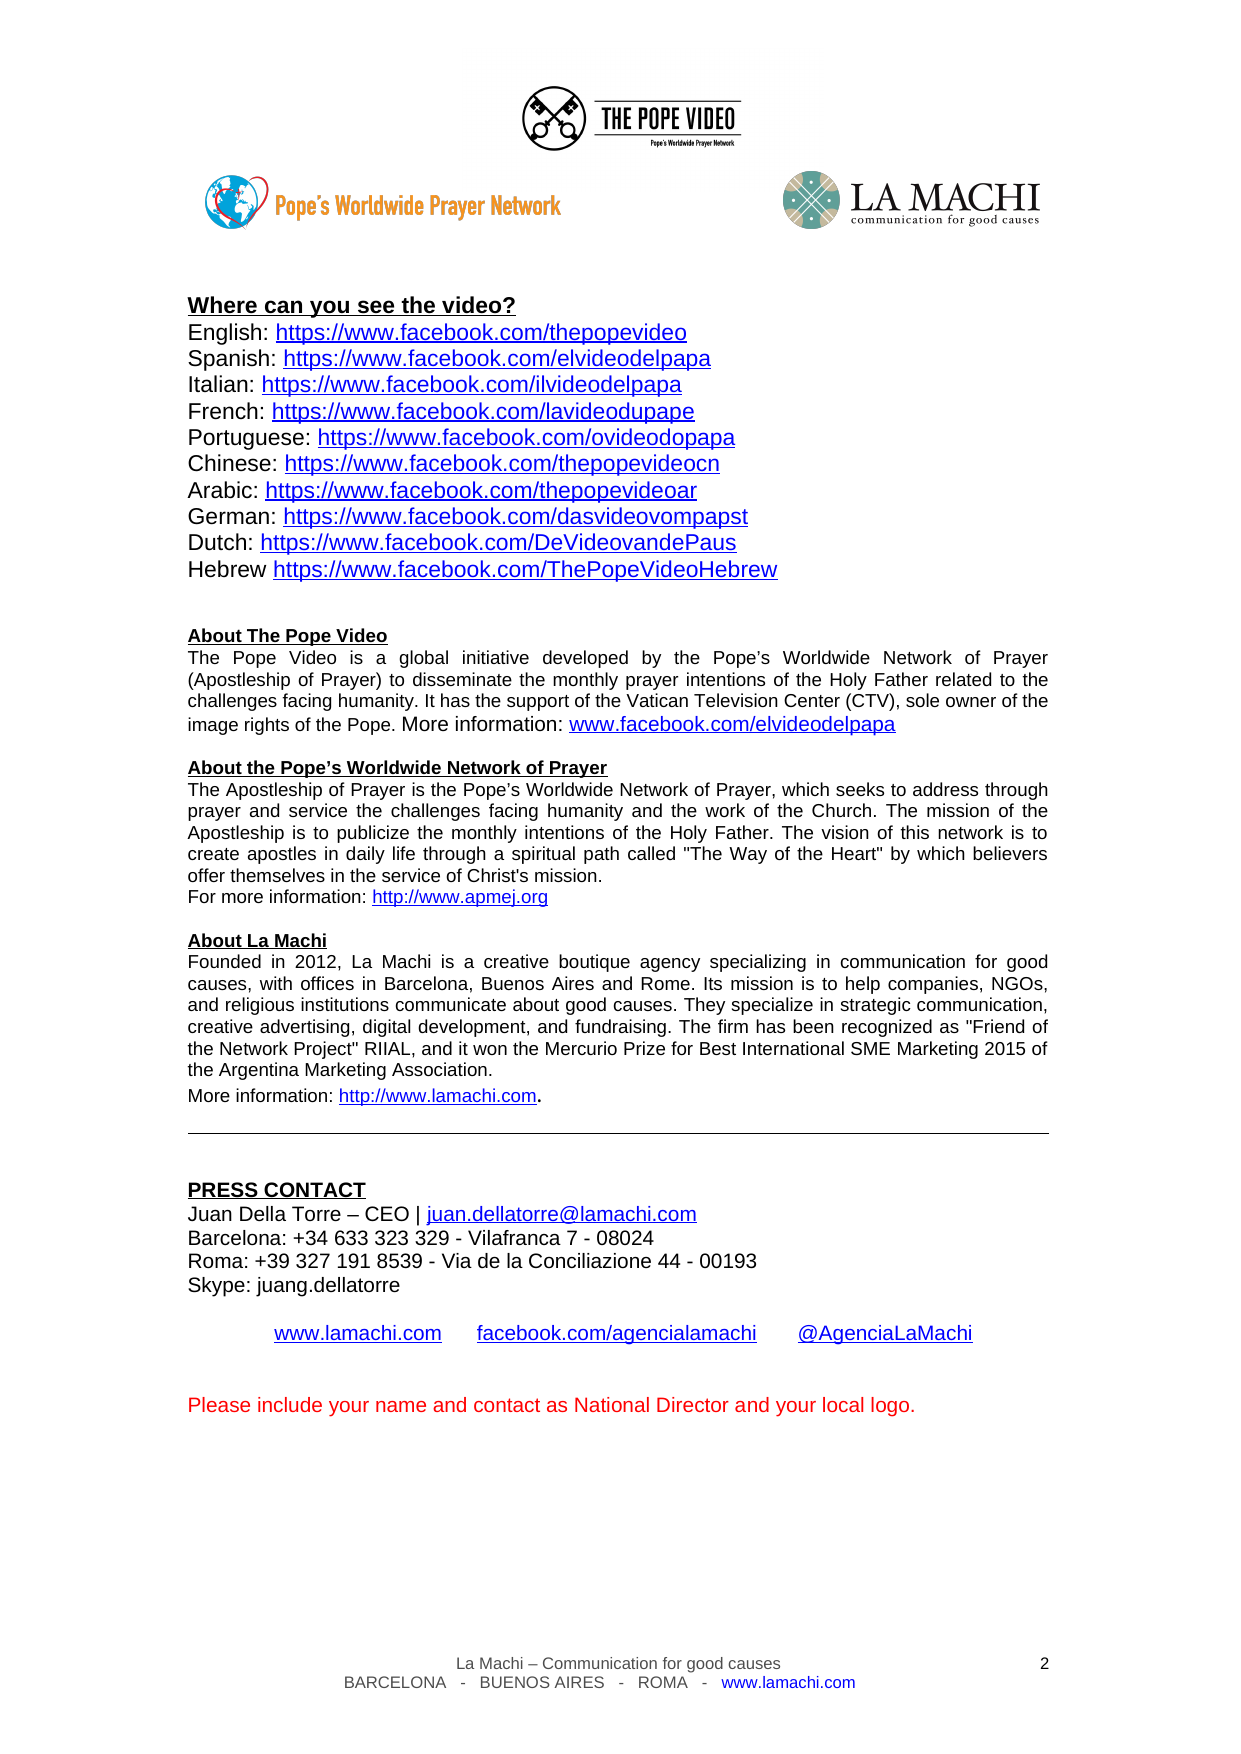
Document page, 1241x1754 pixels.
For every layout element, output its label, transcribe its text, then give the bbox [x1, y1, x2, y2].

picture [196, 48, 1040, 235]
text The Pope Video is a global initiative developed by the Pope’s Worldwide Network of Prayer (Apostleship of Prayer) to disseminate the monthly prayer intentions of the Holy Father related to the challenges facing humanity. It has the support of the Vatican Television Center (CTV), sole owner of the image rights of the Pope. More information: www.facebook.com/elvideodelpapa [187, 647, 1049, 735]
text Spanish: https://www.facebook.com/elvideodelpapa [187, 345, 1049, 371]
text About The Pope Video [187, 625, 1049, 647]
text PRESS CONTACT [187, 1177, 1049, 1201]
text Where can you see the video? [187, 292, 1049, 318]
text Barcelona: +34 633 323 329 - Vilafranca 7 - 08024 [187, 1225, 1049, 1249]
text Dutch: https://www.facebook.com/DeVideovandePaus [187, 529, 1049, 556]
text Skype: juang.dellatorre [187, 1273, 1049, 1297]
text French: https://www.facebook.com/lavideodupape [187, 398, 1049, 424]
text Chinese: https://www.facebook.com/thepopevideocn [187, 450, 1049, 477]
text Arabic: https://www.facebook.com/thepopevideoar [187, 477, 1049, 503]
text About La Machi [187, 929, 1049, 951]
text German: https://www.facebook.com/dasvideovompapst [187, 503, 1049, 529]
text More information: http://www.lamachi.com. [187, 1080, 1049, 1109]
text Portuguese: https://www.facebook.com/ovideodopapa [187, 424, 1049, 450]
text Italian: https://www.facebook.com/ilvideodelpapa [187, 371, 1049, 398]
text For more information: http://www.apmej.org [187, 886, 1049, 908]
text Juan Della Torre – CEO | juan.dellatorre@lamachi.com [187, 1201, 1049, 1225]
text www.lamachi.com facebook.com/agencialamachi @AgenciaLaMachi [187, 1321, 1049, 1345]
text About the Pope’s Worldwide Network of Prayer [187, 757, 1049, 778]
text Roma: +39 327 191 8539 - Via de la Conciliazione 44 - 00193 [187, 1249, 1049, 1273]
text Hebrew https://www.facebook.com/ThePopeVideoHebrew [187, 556, 1049, 582]
text The Apostleship of Prayer is the Pope’s Worldwide Network of Prayer, which seeks to address through prayer and service the challenges facing humanity and the work of the Church. The mission of the Apostleship is to publicize the monthly intentions of the Holy Father. The vision of this network is to create apostles in daily life through a spiritual path called "The Way of the Heart" by which believers offer themselves in the service of Christ's mission. [187, 778, 1049, 886]
text Founded in 2012, La Machi is a creative boutique agency specializing in communication for good causes, with offices in Barcelona, Buenos Aires and Rome. Its mission is to help companies, NGOs, and religious institutions communicate about good causes. They specialize in strategic communication, creative advertising, digital development, and fundraising. The firm has been recognized as "Friend of the Network Project" RIIAL, and it won the Mercurio Prize for Best International SME Marketing 2015 of the Argentina Marketing Association. [187, 951, 1049, 1080]
text English: https://www.facebook.com/thepopevideo [187, 318, 1049, 345]
text Please include your name and contact as National Director and your local logo. [187, 1393, 1049, 1417]
